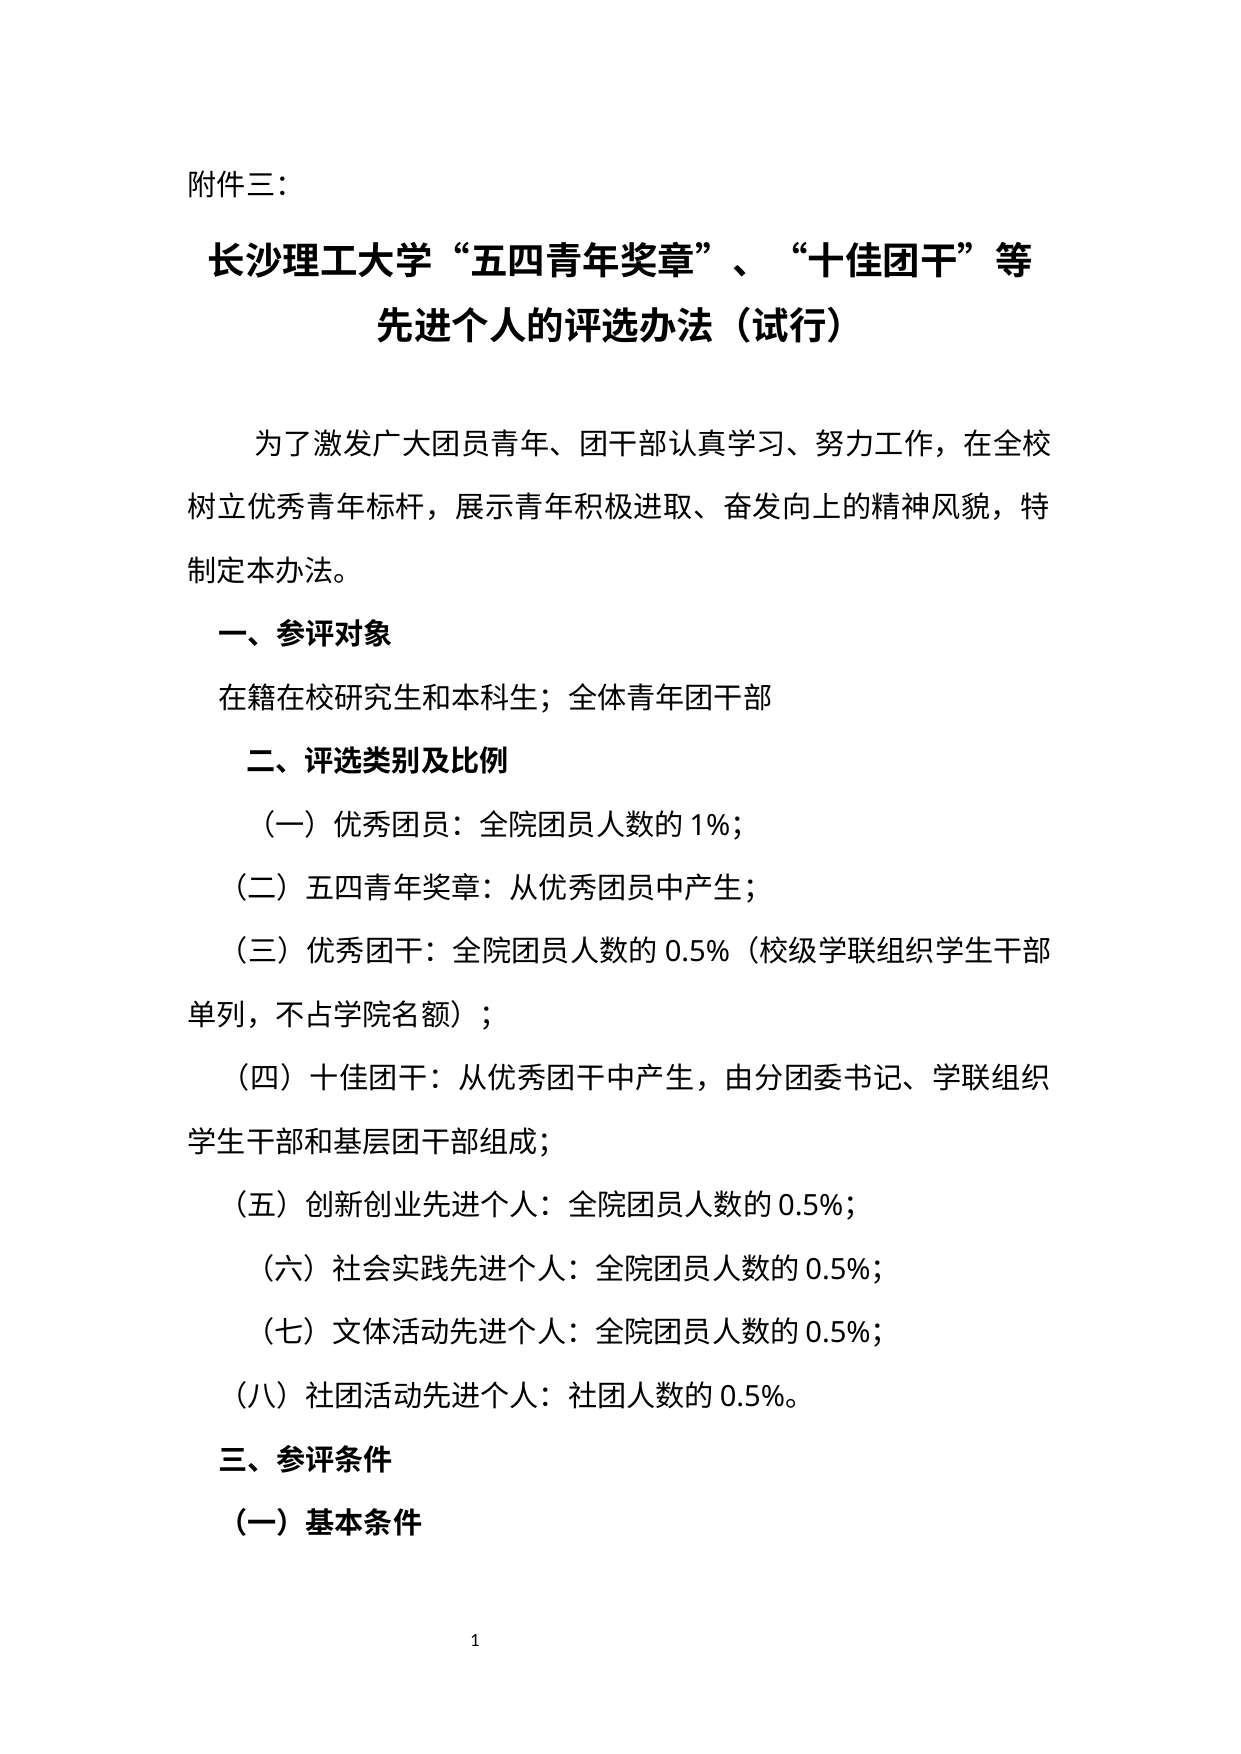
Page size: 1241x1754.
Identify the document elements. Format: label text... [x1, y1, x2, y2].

text （八）社团活动先进个人：社团人数的0.5%。 [187, 1372, 1053, 1415]
text （一）优秀团员：全院团员人数的1%； [187, 801, 1053, 843]
text 为了激发广大团员青年、团干部认真学习、努力工作，在全校树立优秀青年标杆，展示青年积极进取、奋发向上的精神风貌，特制定本办法。 [187, 420, 1053, 589]
text （七）文体活动先进个人：全院团员人数的0.5%； [187, 1309, 1053, 1351]
text （三）优秀团干：全院团员人数的0.5%（校级学联组织学生干部单列，不占学院名额）； [187, 928, 1053, 1034]
text 在籍在校研究生和本科生；全体青年团干部 [187, 674, 1053, 716]
text （六）社会实践先进个人：全院团员人数的0.5%； [187, 1245, 1053, 1288]
text 附件三： [187, 162, 1053, 204]
text 二、评选类别及比例 [187, 738, 1053, 780]
text 先进个人的评选办法（试行） [187, 290, 1053, 355]
text （五）创新创业先进个人：全院团员人数的0.5%； [187, 1182, 1053, 1224]
text （四）十佳团干：从优秀团干中产生，由分团委书记、学联组织学生干部和基层团干部组成； [187, 1055, 1053, 1161]
text 一、参评对象 [187, 611, 1053, 653]
text （二）五四青年奖章：从优秀团员中产生； [187, 864, 1053, 907]
text （一）基本条件 [187, 1499, 1053, 1542]
text 长沙理工大学“五四青年奖章”、“十佳团干”等 [187, 225, 1053, 290]
text 三、参评条件 [187, 1436, 1053, 1478]
